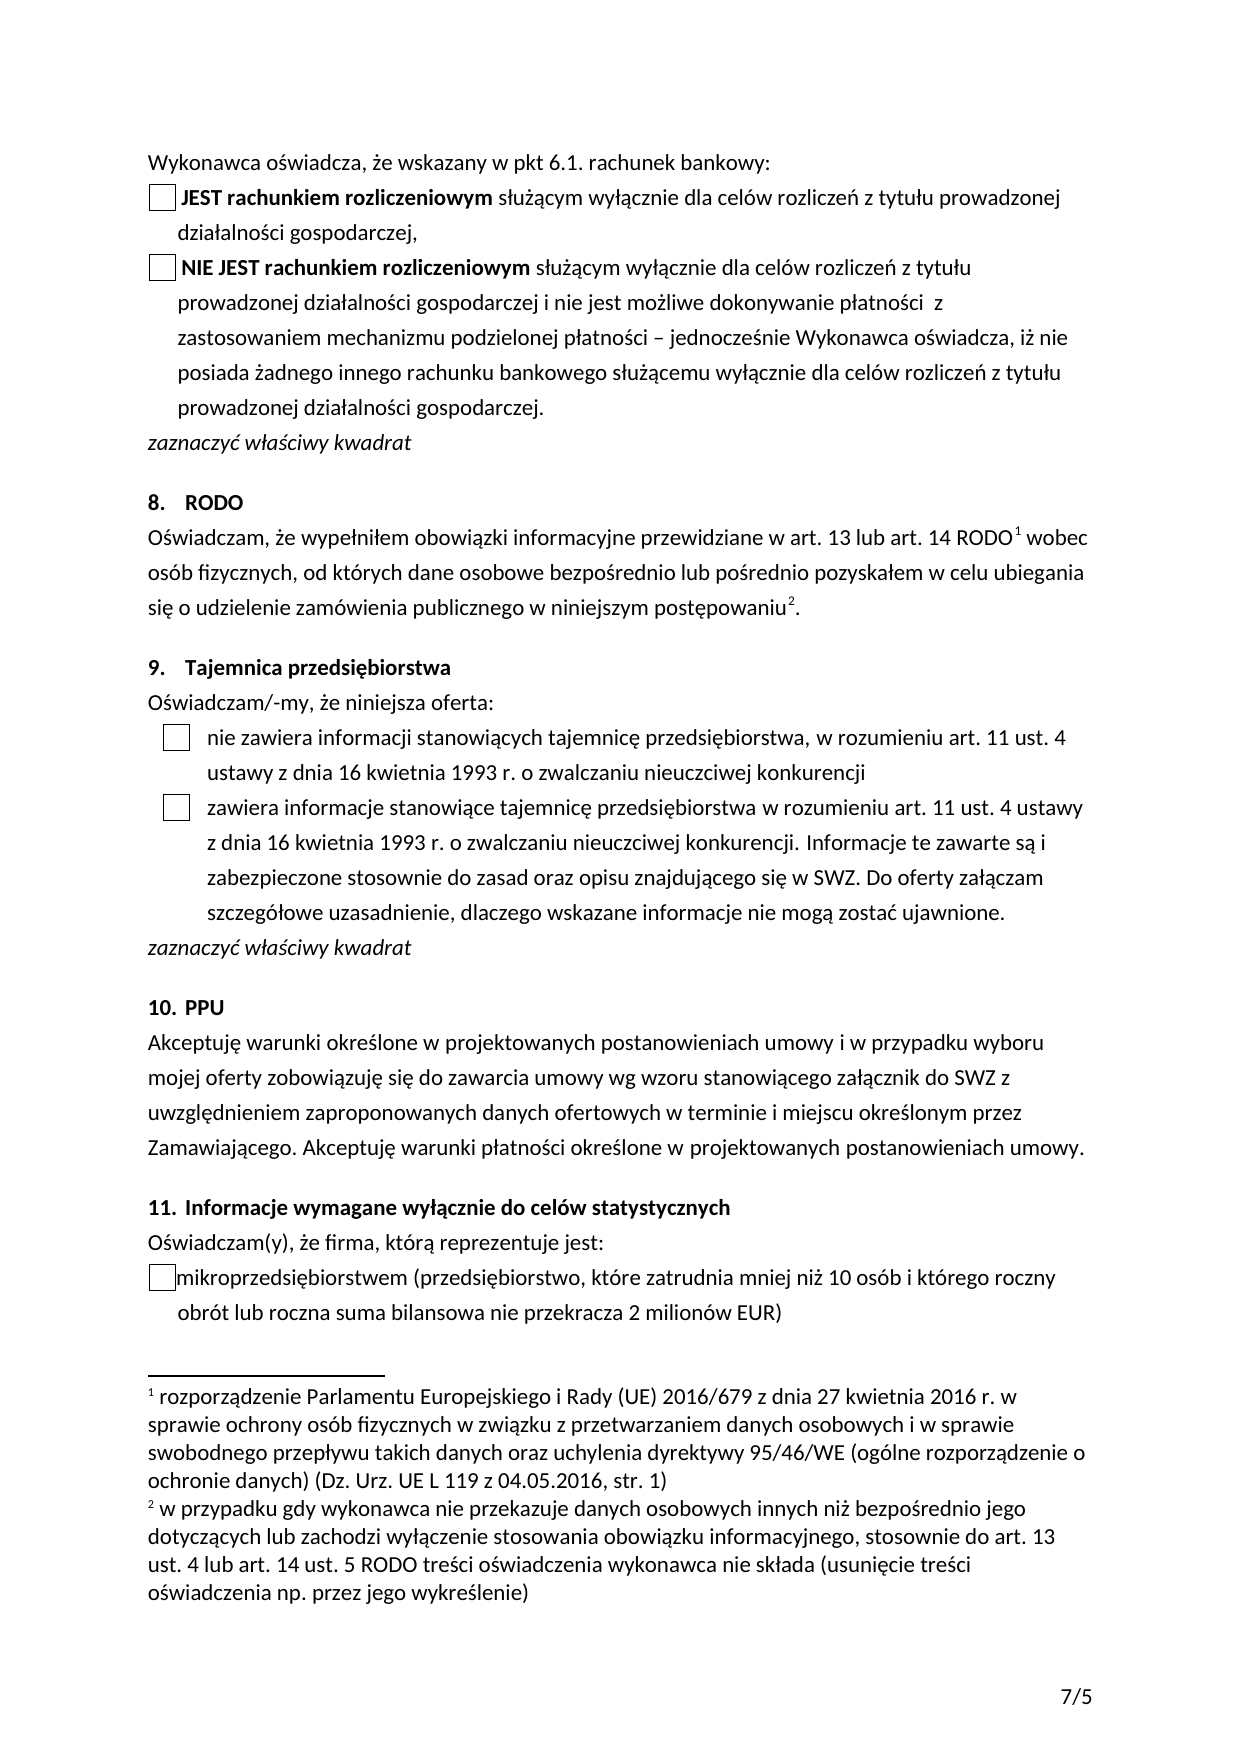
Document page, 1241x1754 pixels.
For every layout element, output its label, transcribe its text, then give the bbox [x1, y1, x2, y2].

text zaznaczyć właściwy kwadrat [148, 428, 1092, 456]
text zawiera informacje stanowiące tajemnicę przedsiębiorstwa w rozumieniu art. 11 ust. 4 ustawy z dnia 16 kwietnia 1993 r. o zwalczaniu nieuczciwej konkurencji. Informacje te zawarte są i zabezpieczone stosownie do zasad oraz opisu znajdującego się w SWZ. Do oferty załączam szczegółowe uzasadnienie, dlaczego wskazane informacje nie mogą zostać ujawnione. [162, 793, 1092, 926]
text Oświadczam, że wypełniłem obowiązki informacyjne przewidziane w art. 13 lub art. 14 RODO wobec osób fizycznych, od których dane osobowe bezpośrednio lub pośrednio pozyskałem w celu ubiegania się o udzielenie zamówienia publicznego w niniejszym postępowaniu. [148, 523, 1092, 621]
list RODO [148, 488, 1092, 516]
text NIE JEST rachunkiem rozliczeniowym służącym wyłącznie dla celów rozliczeń z tytułu prowadzonej działalności gospodarczej i nie jest możliwe dokonywanie płatności z zastosowaniem mechanizmu podzielonej płatności – jednocześnie Wykonawca oświadcza, iż nie posiada żadnego innego rachunku bankowego służącemu wyłącznie dla celów rozliczeń z tytułu prowadzonej działalności gospodarczej. [148, 253, 1092, 421]
text Oświadczam(y), że firma, którą reprezentuje jest: [148, 1228, 1092, 1256]
text Akceptuję warunki określone w projektowanych postanowieniach umowy i w przypadku wyboru mojej oferty zobowiązuję się do zawarcia umowy wg wzoru stanowiącego załącznik do SWZ z uwzględnieniem zaproponowanych danych ofertowych w terminie i miejscu określonym przez Zamawiającego. Akceptuję warunki płatności określone w projektowanych postanowieniach umowy. [148, 1028, 1092, 1161]
text mikroprzedsiębiorstwem (przedsiębiorstwo, które zatrudnia mniej niż 10 osób i którego roczny obrót lub roczna suma bilansowa nie przekracza 2 milionów EUR) [148, 1263, 1092, 1326]
text Oświadczam/-my, że niniejsza oferta: [148, 688, 1092, 716]
text zaznaczyć właściwy kwadrat [148, 933, 1092, 961]
list Tajemnica przedsiębiorstwa [148, 653, 1092, 681]
text nie zawiera informacji stanowiących tajemnicę przedsiębiorstwa, w rozumieniu art. 11 ust. 4 ustawy z dnia 16 kwietnia 1993 r. o zwalczaniu nieuczciwej konkurencji [162, 723, 1092, 786]
text JEST rachunkiem rozliczeniowym służącym wyłącznie dla celów rozliczeń z tytułu prowadzonej działalności gospodarczej, [148, 183, 1092, 246]
list Informacje wymagane wyłącznie do celów statystycznych [148, 1193, 1092, 1221]
list PPU [148, 993, 1092, 1021]
text Wykonawca oświadcza, że wskazany w pkt 6.1. rachunek bankowy: [148, 148, 1092, 176]
